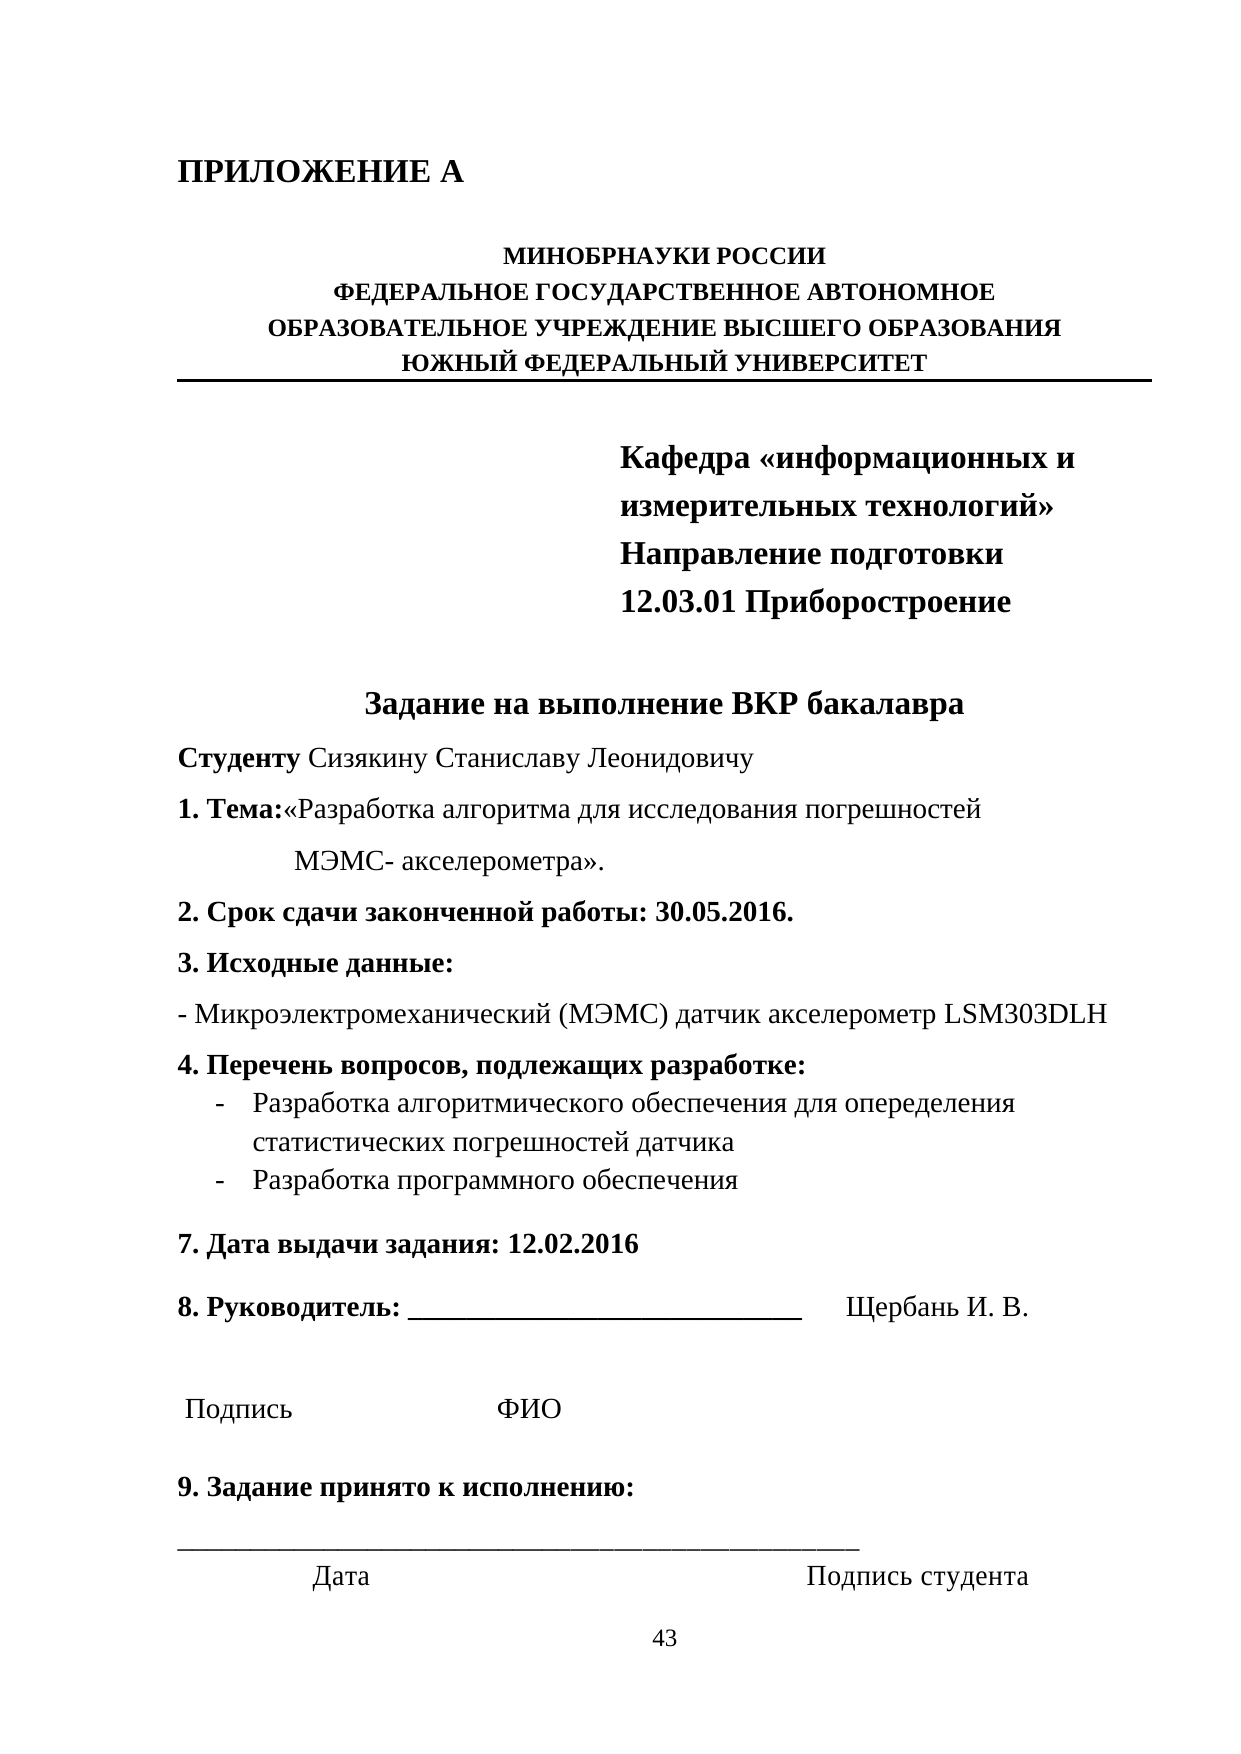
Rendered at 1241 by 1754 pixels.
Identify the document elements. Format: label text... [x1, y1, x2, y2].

text 4. Перечень вопросов, подлежащих разработке: [177, 1047, 1152, 1080]
title ЮЖНЫЙ ФЕДЕРАЛЬНЫЙ УНИВЕРСИТЕТ [177, 348, 1152, 379]
text Направление подготовки [546, 533, 1152, 572]
title МИНОБРНАУКИ РОССИИ [177, 241, 1152, 269]
text ПРИЛОЖЕНИЕ А [177, 152, 1152, 190]
text 9. Задание принято к исполнению: [177, 1469, 1152, 1502]
text 12.03.01 Приборостроение [546, 581, 1152, 620]
text Кафедра «информационных и [546, 438, 1152, 476]
text 3. Исходные данные: [177, 945, 1152, 978]
text 7. Дата выдачи задания: 12.02.2016 [177, 1226, 1152, 1259]
text 8. Руководитель: ___________________________ Щербань И. В. [177, 1289, 1152, 1323]
text Подпись ФИО [177, 1392, 1152, 1425]
text МЭМС- акселерометра». [177, 843, 1152, 876]
text измерительных технологий» [546, 486, 1152, 524]
text _______________________________________________ [177, 1520, 1152, 1553]
text Задание на выполнение ВКР бакалавра [177, 683, 1152, 721]
list Разработка программного обеспечения [215, 1162, 1152, 1196]
text Дата Подпись студента [177, 1558, 1152, 1592]
text Студенту Сизякину Станиславу Леонидовичу [177, 741, 1152, 774]
text - Микроэлектромеханический (МЭМС) датчик акселерометр LSM303DLH [177, 996, 1152, 1029]
list Разработка алгоритмического обеспечения для опеределения статистических погрешностей датчика [215, 1085, 1152, 1157]
title ФЕДЕРАЛЬНОЕ ГОСУДАРСТВЕННОЕ АВТОНОМНОЕ [177, 277, 1152, 305]
text 1. Тема:«Разработка алгоритма для исследования погрешностей [177, 792, 1152, 825]
text 2. Срок сдачи законченной работы: 30.05.2016. [177, 894, 1152, 927]
title ОБРАЗОВАТЕЛЬНОЕ УЧРЕЖДЕНИЕ ВЫСШЕГО ОБРАЗОВАНИЯ [177, 313, 1152, 341]
